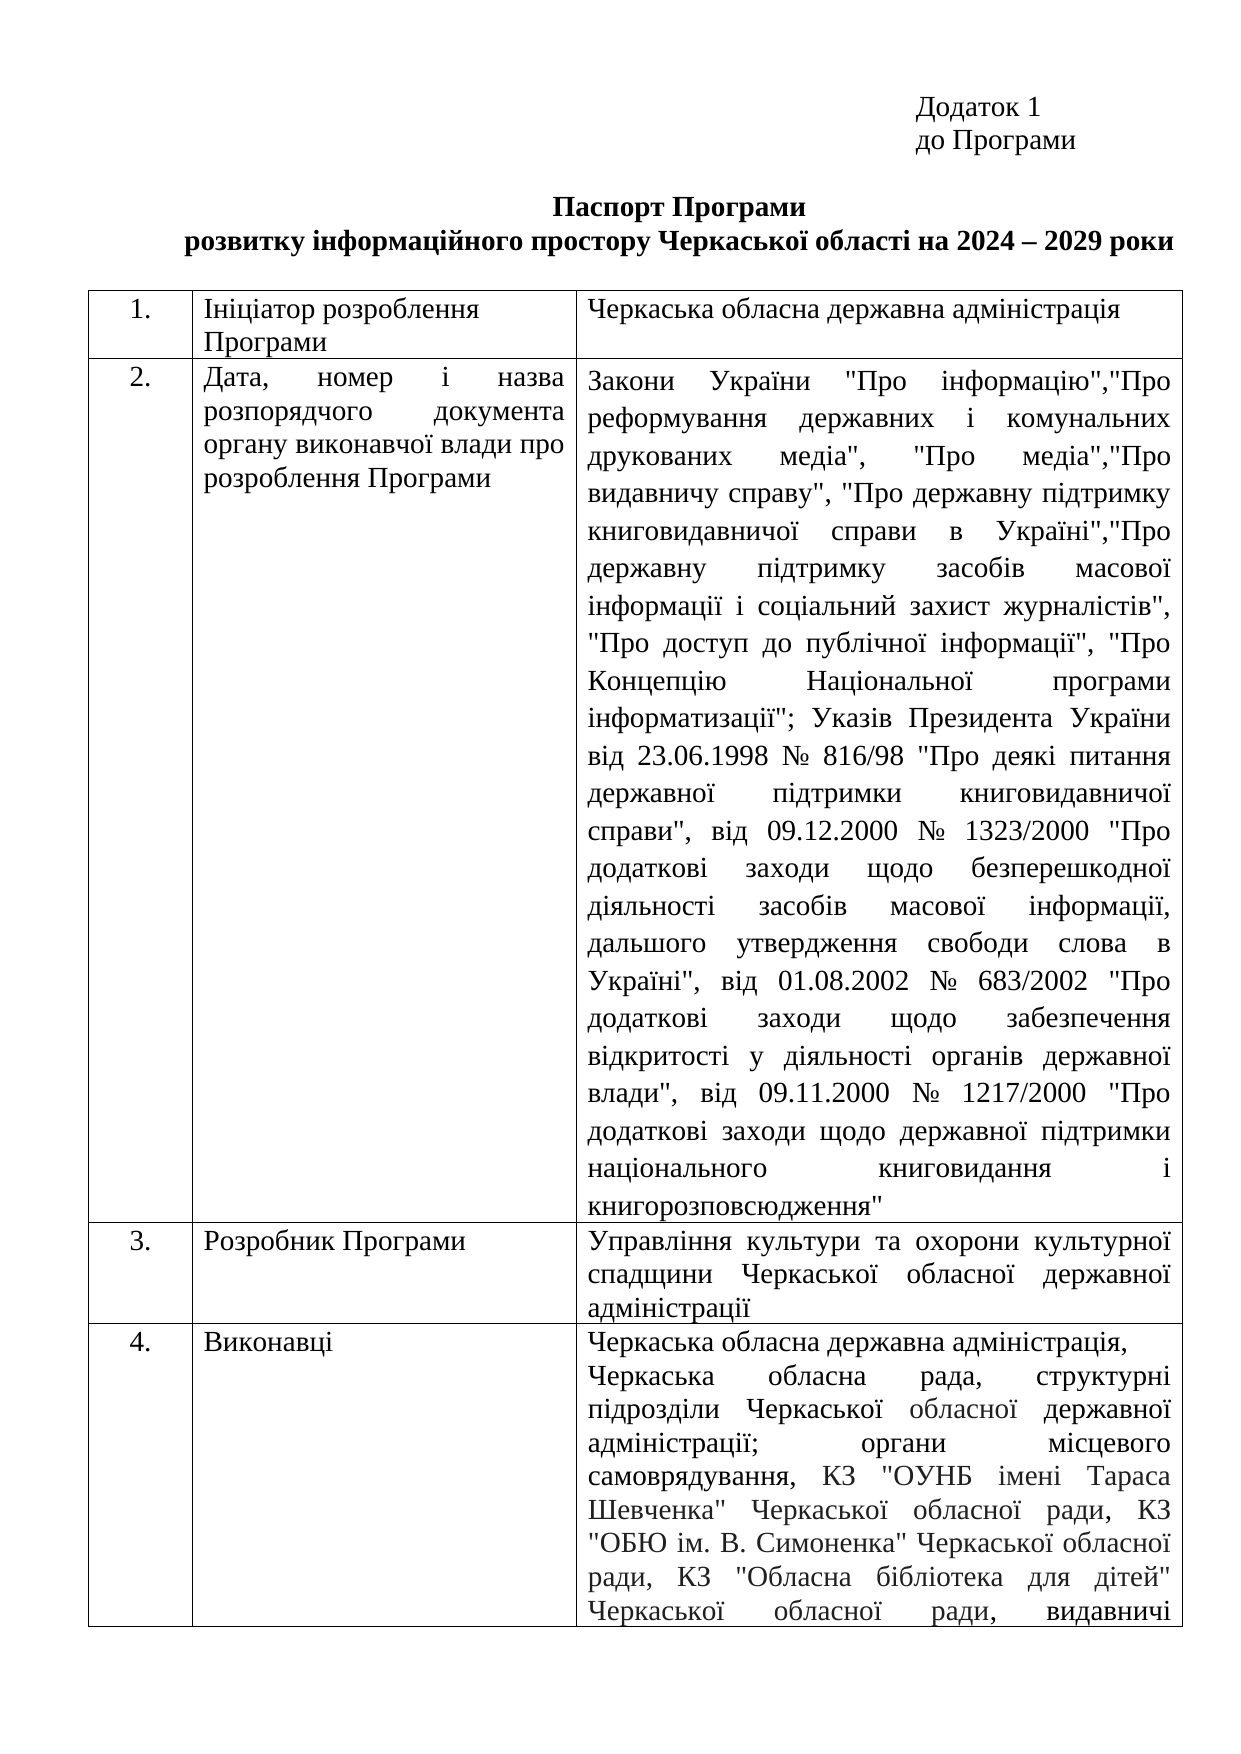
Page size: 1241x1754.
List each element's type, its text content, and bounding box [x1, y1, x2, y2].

table_header Черкаська обласна державна адміністрація [577, 291, 1182, 358]
table_header 1. [89, 291, 192, 358]
table_header Ініціатор розроблення Програми [193, 291, 576, 358]
table_cell 2. [89, 359, 192, 1222]
table_cell Виконавці [193, 1324, 576, 1626]
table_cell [577, 1324, 1182, 1626]
table_cell Розробник Програми [193, 1223, 576, 1323]
table_cell Управління культури та охорони культурної спадщини Черкаської обласної державної адміністрації [577, 1223, 1182, 1323]
text Додаток 1 [177, 89, 1181, 122]
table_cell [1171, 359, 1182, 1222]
text Паспорт Програми [177, 189, 1181, 223]
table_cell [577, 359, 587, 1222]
table_cell 4. [89, 1324, 192, 1626]
text до Програми [177, 122, 1181, 156]
table_cell Дата, номер і назва розпорядчого документа органу виконавчої влади про розроблення Програми [193, 359, 576, 1222]
text розвитку інформаційного простору Черкаської області на 2024 – 2029 роки [177, 223, 1181, 256]
table_cell 3. [89, 1223, 192, 1323]
